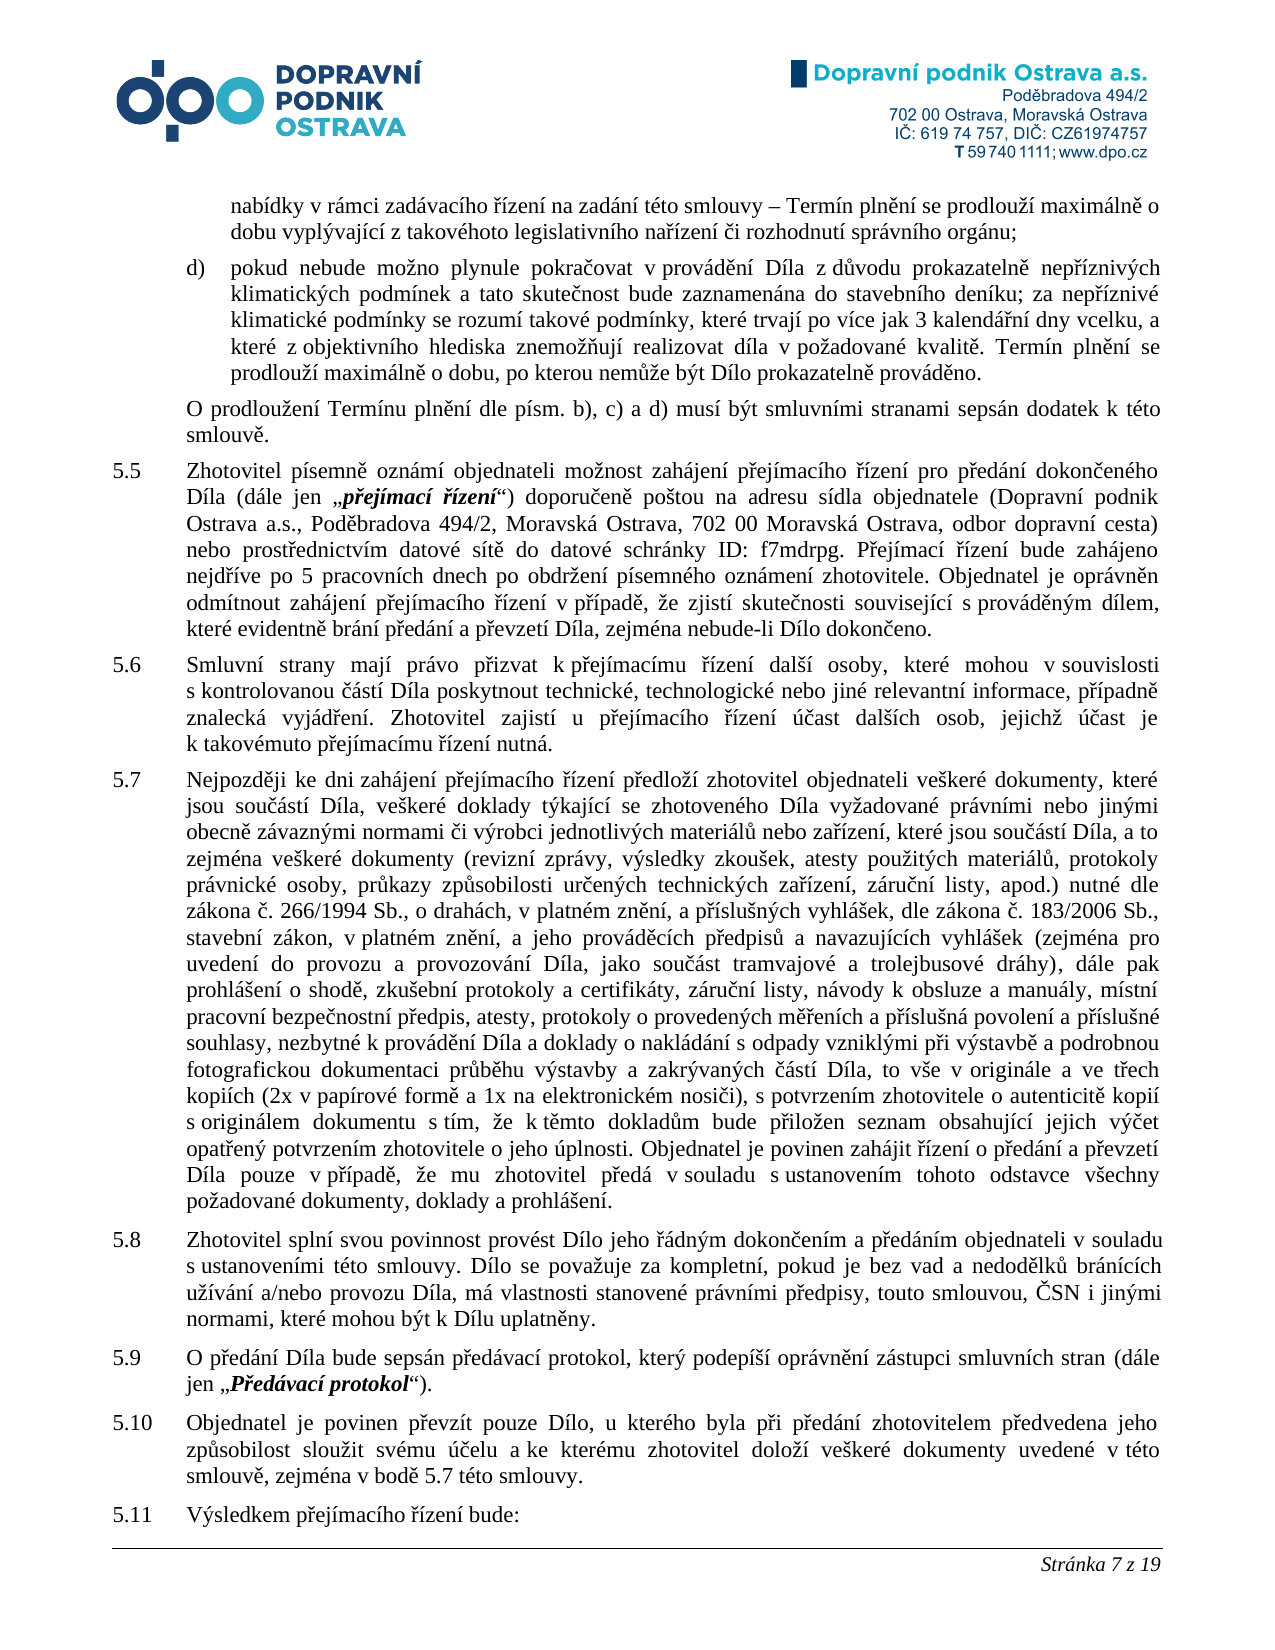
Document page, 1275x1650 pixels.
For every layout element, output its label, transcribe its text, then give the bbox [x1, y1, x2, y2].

list Smluvní strany mají právo přizvat k přejímacímu řízení další osoby, které mohou v souvislosti s kontrolovanou částí Díla poskytnout technické, technologické nebo jiné relevantní informace, případně znalecká vyjádření. Zhotovitel zajistí u přejímacího řízení účast dalších osob, jejichž účast je k takovémuto přejímacímu řízení nutná. [112, 651, 1160, 756]
list Zhotovitel splní svou povinnost provést Dílo jeho řádným dokončením a předáním objednateli v souladu s ustanoveními této smlouvy. Dílo se považuje za kompletní, pokud je bez vad a nedodělků bránících užívání a/nebo provozu Díla, má vlastnosti stanovené právními předpisy, touto smlouvou, ČSN i jinými normami, které mohou být k Dílu uplatněny. [112, 1226, 1163, 1332]
picture [791, 60, 1147, 161]
list Zhotovitel písemně oznámí objednateli možnost zahájení přejímacího řízení pro předání dokončeného Díla (dále jen „přejímací řízení“) doporučeně poštou na adresu sídla objednatele (Dopravní podnik Ostrava a.s., Poděbradova 494/2, Moravská Ostrava, 702 00 Moravská Ostrava, odbor dopravní cesta) nebo prostřednictvím datové sítě do datové schránky ID: f7mdrpg. Přejímací řízení bude zahájeno nejdříve po 5 pracovních dnech po obdržení písemného oznámení zhotovitele. Objednatel je oprávněn odmítnout zahájení přejímacího řízení v případě, že zjistí skutečnosti související s prováděným dílem, které evidentně brání předání a převzetí Díla, zejména nebude-li Dílo dokončeno. [112, 457, 1160, 642]
list Objednatel je povinen převzít pouze Dílo, u kterého byla při předání zhotovitelem předvedena jeho způsobilost sloužit svému účelu a ke kterému zhotovitel doloží veškeré dokumenty uvedené v této smlouvě, zejména v bodě 5.7 této smlouvy. [112, 1409, 1160, 1488]
list Nejpozději ke dni zahájení přejímacího řízení předloží zhotovitel objednateli veškeré dokumenty, které jsou součástí Díla, veškeré doklady týkající se zhotoveného Díla vyžadované právními nebo jinými obecně závaznými normami či výrobci jednotlivých materiálů nebo zařízení, které jsou součástí Díla, a to zejména veškeré dokumenty (revizní zprávy, výsledky zkoušek, atesty použitých materiálů, protokoly právnické osoby, průkazy způsobilosti určených technických zařízení, záruční listy, apod.) nutné dle zákona č. 266/1994 Sb., o drahách, v platném znění, a příslušných vyhlášek, dle zákona č. 183/2006 Sb., stavební zákon, v platném znění, a jeho prováděcích předpisů a navazujících vyhlášek (zejména pro uvedení do provozu a provozování Díla, jako součást tramvajové a trolejbusové dráhy), dále pak prohlášení o shodě, zkušební protokoly a certifikáty, záruční listy, návody k obsluze a manuály, místní pracovní bezpečnostní předpis, atesty, protokoly o provedených měřeních a příslušná povolení a příslušné souhlasy, nezbytné k provádění Díla a doklady o nakládání s odpady vzniklými při výstavbě a podrobnou fotografickou dokumentaci průběhu výstavby a zakrývaných částí Díla, to vše v originále a ve třech kopiích (2x v papírové formě a 1x na elektronickém nosiči), s potvrzením zhotovitele o autenticitě kopií s originálem dokumentu s tím, že k těmto dokladům bude přiložen seznam obsahující jejich výčet opatřený potvrzením zhotovitele o jeho úplnosti. Objednatel je povinen zahájit řízení o předání a převzetí Díla pouze v případě, že mu zhotovitel předá v souladu s ustanovením tohoto odstavce všechny požadované dokumenty, doklady a prohlášení. [112, 766, 1160, 1214]
list pokud nebude možno plynule pokračovat v provádění Díla z důvodu prokazatelně nepříznivých klimatických podmínek a tato skutečnost bude zaznamenána do stavebního deníku; za nepříznivé klimatické podmínky se rozumí takové podmínky, které trvají po více jak 3 kalendářní dny vcelku, a které z objektivního hlediska znemožňují realizovat díla v požadované kvalitě. Termín plnění se prodlouží maximálně o dobu, po kterou nemůže být Dílo prokazatelně prováděno. [186, 254, 1161, 386]
list O předání Díla bude sepsán předávací protokol, který podepíší oprávnění zástupci smluvních stran (dále jen „Předávací protokol“). [112, 1344, 1160, 1397]
list Výsledkem přejímacího řízení bude: [112, 1501, 1160, 1527]
picture [116, 60, 423, 142]
text O prodloužení Termínu plnění dle písm. b), c) a d) musí být smluvními stranami sepsán dodatek k této smlouvě. [186, 395, 1161, 448]
